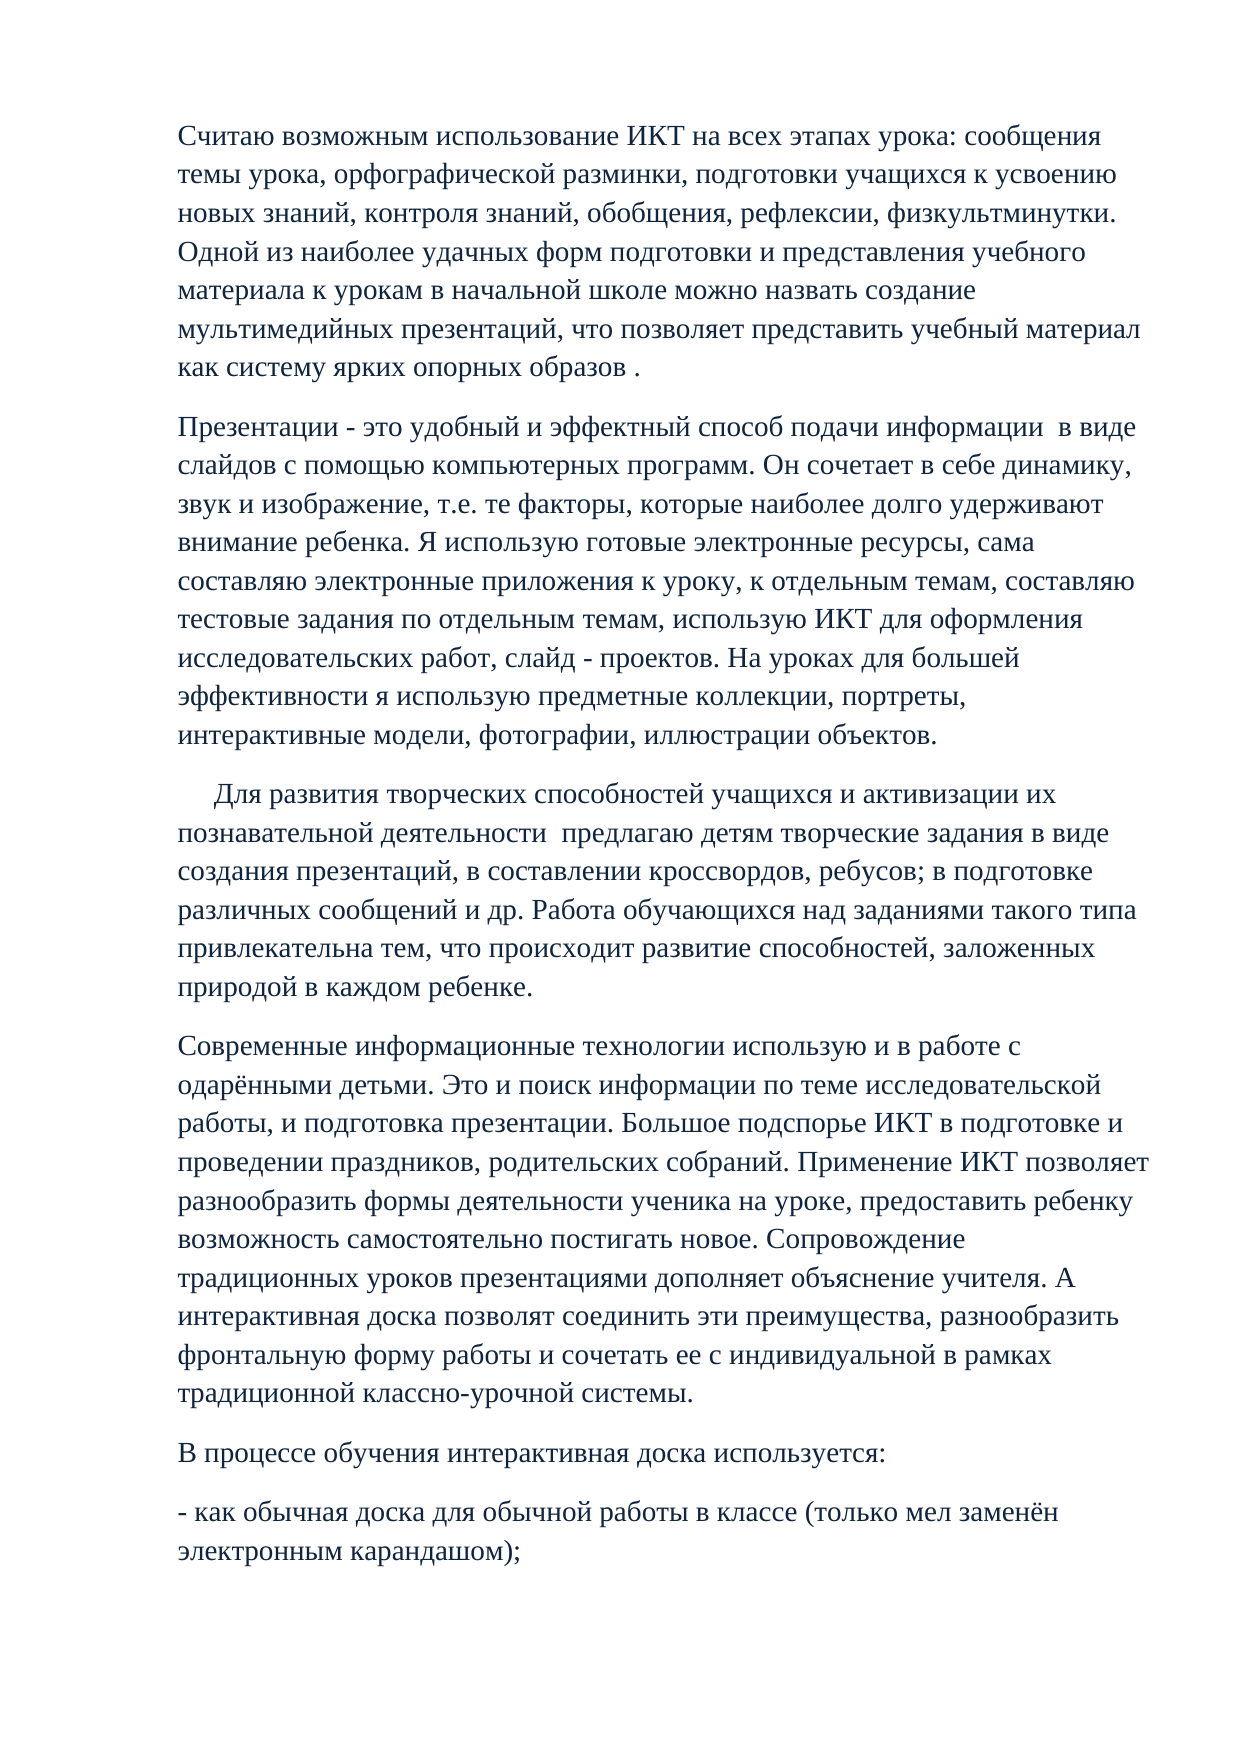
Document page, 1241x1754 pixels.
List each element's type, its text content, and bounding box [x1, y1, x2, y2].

text - как обычная доска для обычной работы в классе (только мел заменён электронным карандашом); [177, 1494, 1152, 1566]
text Для развития творческих способностей учащихся и активизации их познавательной деятельности предлагаю детям творческие задания в виде создания презентаций, в составлении кроссвордов, ребусов; в подготовке различных сообщений и др. Работа обучающихся над заданиями такого типа привлекательна тем, что происходит развитие способностей, заложенных природой в каждом ребенке. [177, 776, 1152, 1003]
text Считаю возможным использование ИКТ на всех этапах урока: сообщения темы урока, орфографической разминки, подготовки учащихся к усвоению новых знаний, контроля знаний, обобщения, рефлексии, физкультминутки. Одной из наиболее удачных форм подготовки и представления учебного материала к урокам в начальной школе можно назвать создание мультимедийных презентаций, что позволяет представить учебный материал как систему ярких опорных образов . [177, 118, 1152, 383]
text Современные информационные технологии использую и в работе с одарёнными детьми. Это и поиск информации по теме исследовательской работы, и подготовка презентации. Большое подспорье ИКТ в подготовке и проведении праздников, родительских собраний. Применение ИКТ позволяет разнообразить формы деятельности ученика на уроке, предоставить ребенку возможность самостоятельно постигать новое. Сопровождение традиционных уроков презентациями дополняет объяснение учителя. А интерактивная доска позволят соединить эти преимущества, разнообразить фронтальную форму работы и сочетать ее с индивидуальной в рамках традиционной классно-урочной системы. [177, 1028, 1152, 1409]
text В процессе обучения интерактивная доска используется: [177, 1435, 1152, 1468]
text Презентации - это удобный и эффектный способ подачи информации в виде слайдов с помощью компьютерных программ. Он сочетает в себе динамику, звук и изображение, т.е. те факторы, которые наиболее долго удерживают внимание ребенка. Я использую готовые электронные ресурсы, сама составляю электронные приложения к уроку, к отдельным темам, составляю тестовые задания по отдельным темам, использую ИКТ для оформления исследовательских работ, слайд - проектов. На уроках для большей эффективности я использую предметные коллекции, портреты, интерактивные модели, фотографии, иллюстрации объектов. [177, 409, 1152, 751]
